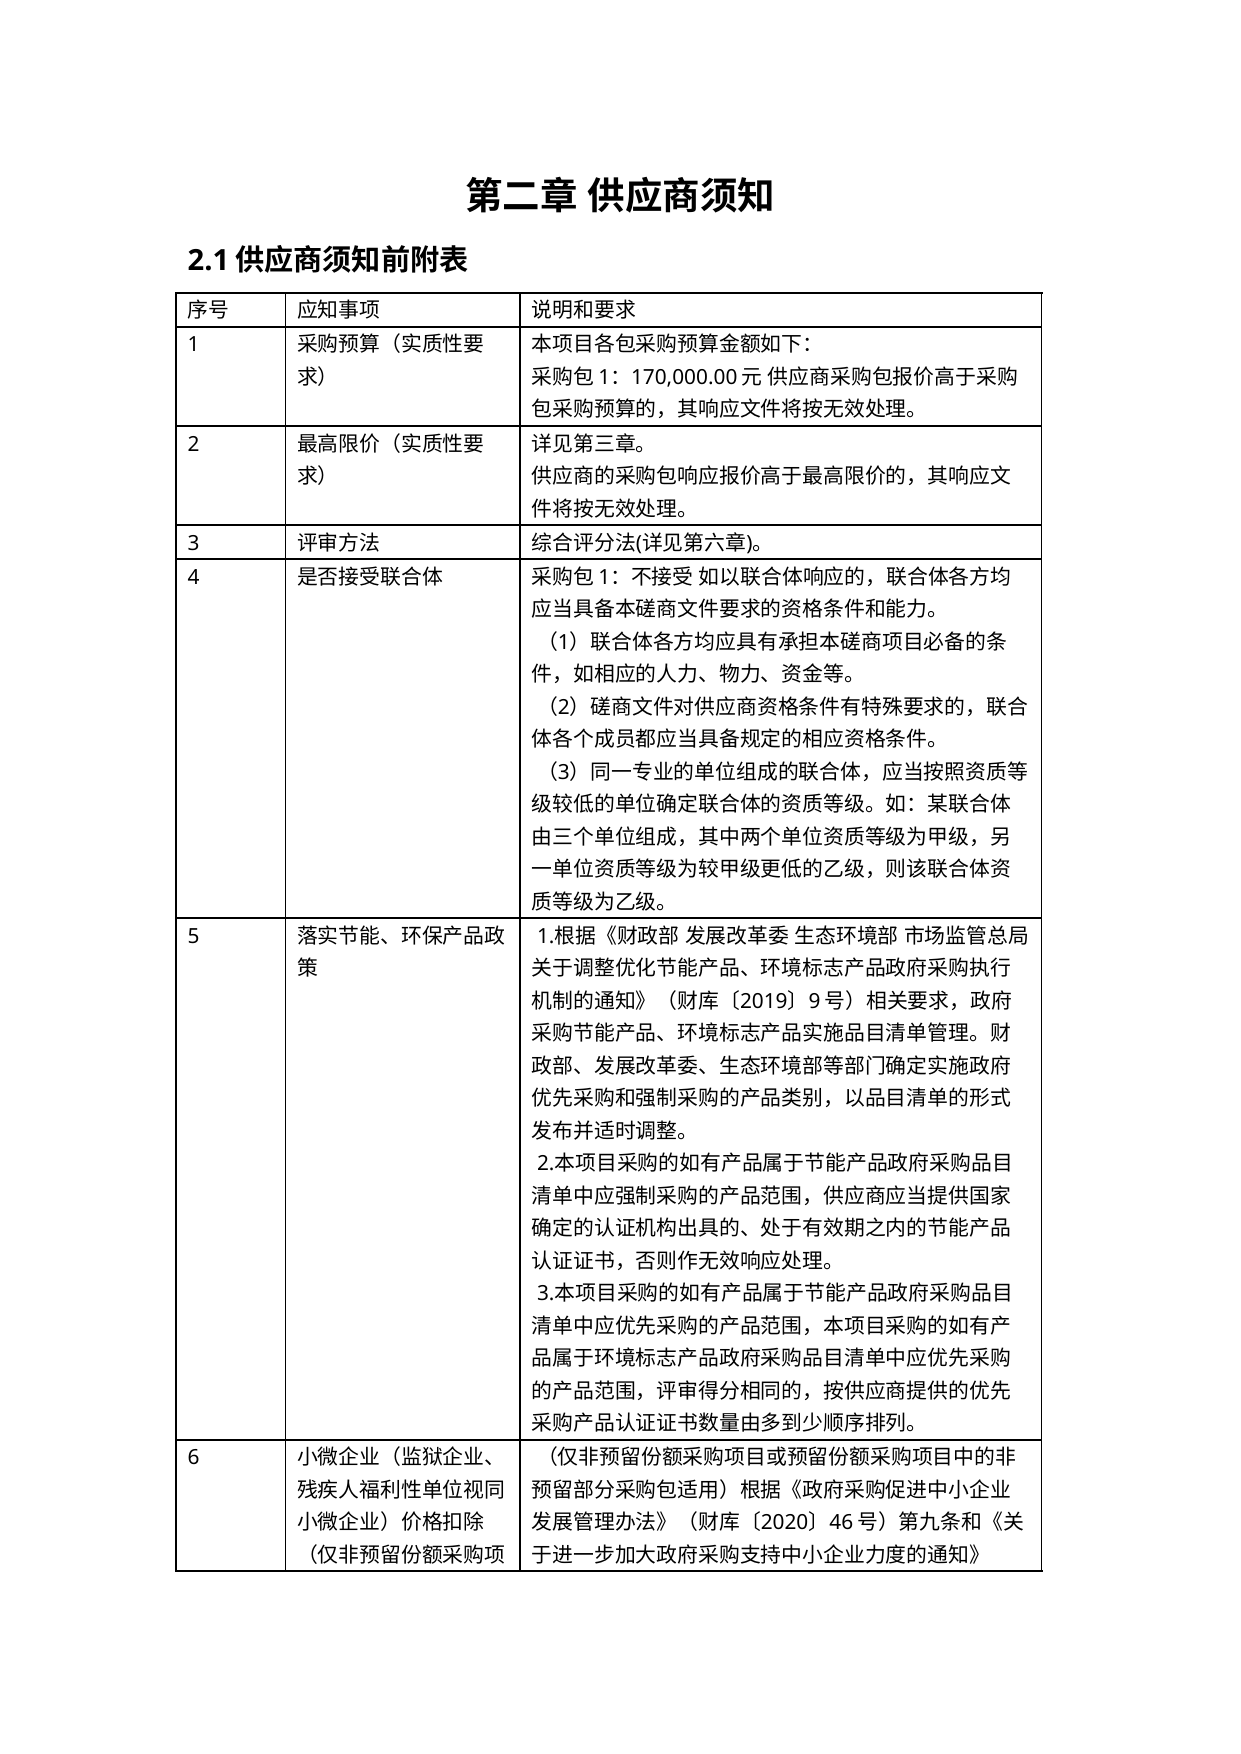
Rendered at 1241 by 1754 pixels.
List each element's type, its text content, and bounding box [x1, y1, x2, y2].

table_cell 1 [177, 328, 285, 425]
table_cell 采购包1：不接受 如以联合体响应的，联合体各方均应当具备本磋商文件要求的资格条件和能力。 （1）联合体各方均应具有承担本磋商项目必备的条件，如相应的人力、物力、资金等。 （2）磋商文件对供应商资格条件有特殊要求的，联合体各个成员都应当具备规定的相应资格条件。 （3）同一专业的单位组成的联合体，应当按照资质等级较低的单位确定联合体的资质等级。如：某联合体由三个单位组成，其中两个单位资质等级为甲级，另一单位资质等级为较甲级更低的乙级，则该联合体资质等级为乙级。 [521, 560, 1041, 917]
table_cell 是否接受联合体 [286, 560, 519, 917]
table_cell 本项目各包采购预算金额如下： 采购包1：170,000.00元 供应商采购包报价高于采购包采购预算的，其响应文件将按无效处理。 [521, 328, 1041, 425]
table_cell 最高限价（实质性要求） [286, 427, 519, 524]
table_cell 2 [177, 427, 285, 524]
table_cell 5 [177, 919, 285, 1439]
table_cell 采购预算（实质性要求） [286, 328, 519, 425]
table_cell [521, 1441, 1041, 1570]
table_header 序号 [177, 294, 285, 326]
table_cell 详见第三章。 供应商的采购包响应报价高于最高限价的，其响应文件将按无效处理。 [521, 427, 1041, 524]
table_cell 落实节能、环保产品政策 [286, 919, 519, 1439]
table_cell 6 [177, 1441, 285, 1570]
table_cell 4 [177, 560, 285, 917]
table_cell 3 [177, 526, 285, 558]
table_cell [286, 1441, 519, 1570]
text 第二章 供应商须知 [187, 162, 1053, 227]
table_cell 1.根据《财政部 发展改革委 生态环境部 市场监管总局关于调整优化节能产品、环境标志产品政府采购执行机制的通知》（财库〔2019〕9号）相关要求，政府采购节能产品、环境标志产品实施品目清单管理。财政部、发展改革委、生态环境部等部门确定实施政府优先采购和强制采购的产品类别，以品目清单的形式发布并适时调整。 2.本项目采购的如有产品属于节能产品政府采购品目清单中应强制采购的产品范围，供应商应当提供国家确定的认证机构出具的、处于有效期之内的节能产品认证证书，否则作无效响应处理。 3.本项目采购的如有产品属于节能产品政府采购品目清单中应优先采购的产品范围，本项目采购的如有产品属于环境标志产品政府采购品目清单中应优先采购的产品范围，评审得分相同的，按供应商提供的优先采购产品认证证书数量由多到少顺序排列。 [521, 919, 1041, 1439]
table_cell 评审方法 [286, 526, 519, 558]
table_header 应知事项 [286, 294, 519, 326]
table_header 说明和要求 [521, 294, 1041, 326]
table_cell 综合评分法(详见第六章)。 [521, 526, 1041, 558]
text 2.1供应商须知前附表 [187, 227, 1053, 292]
